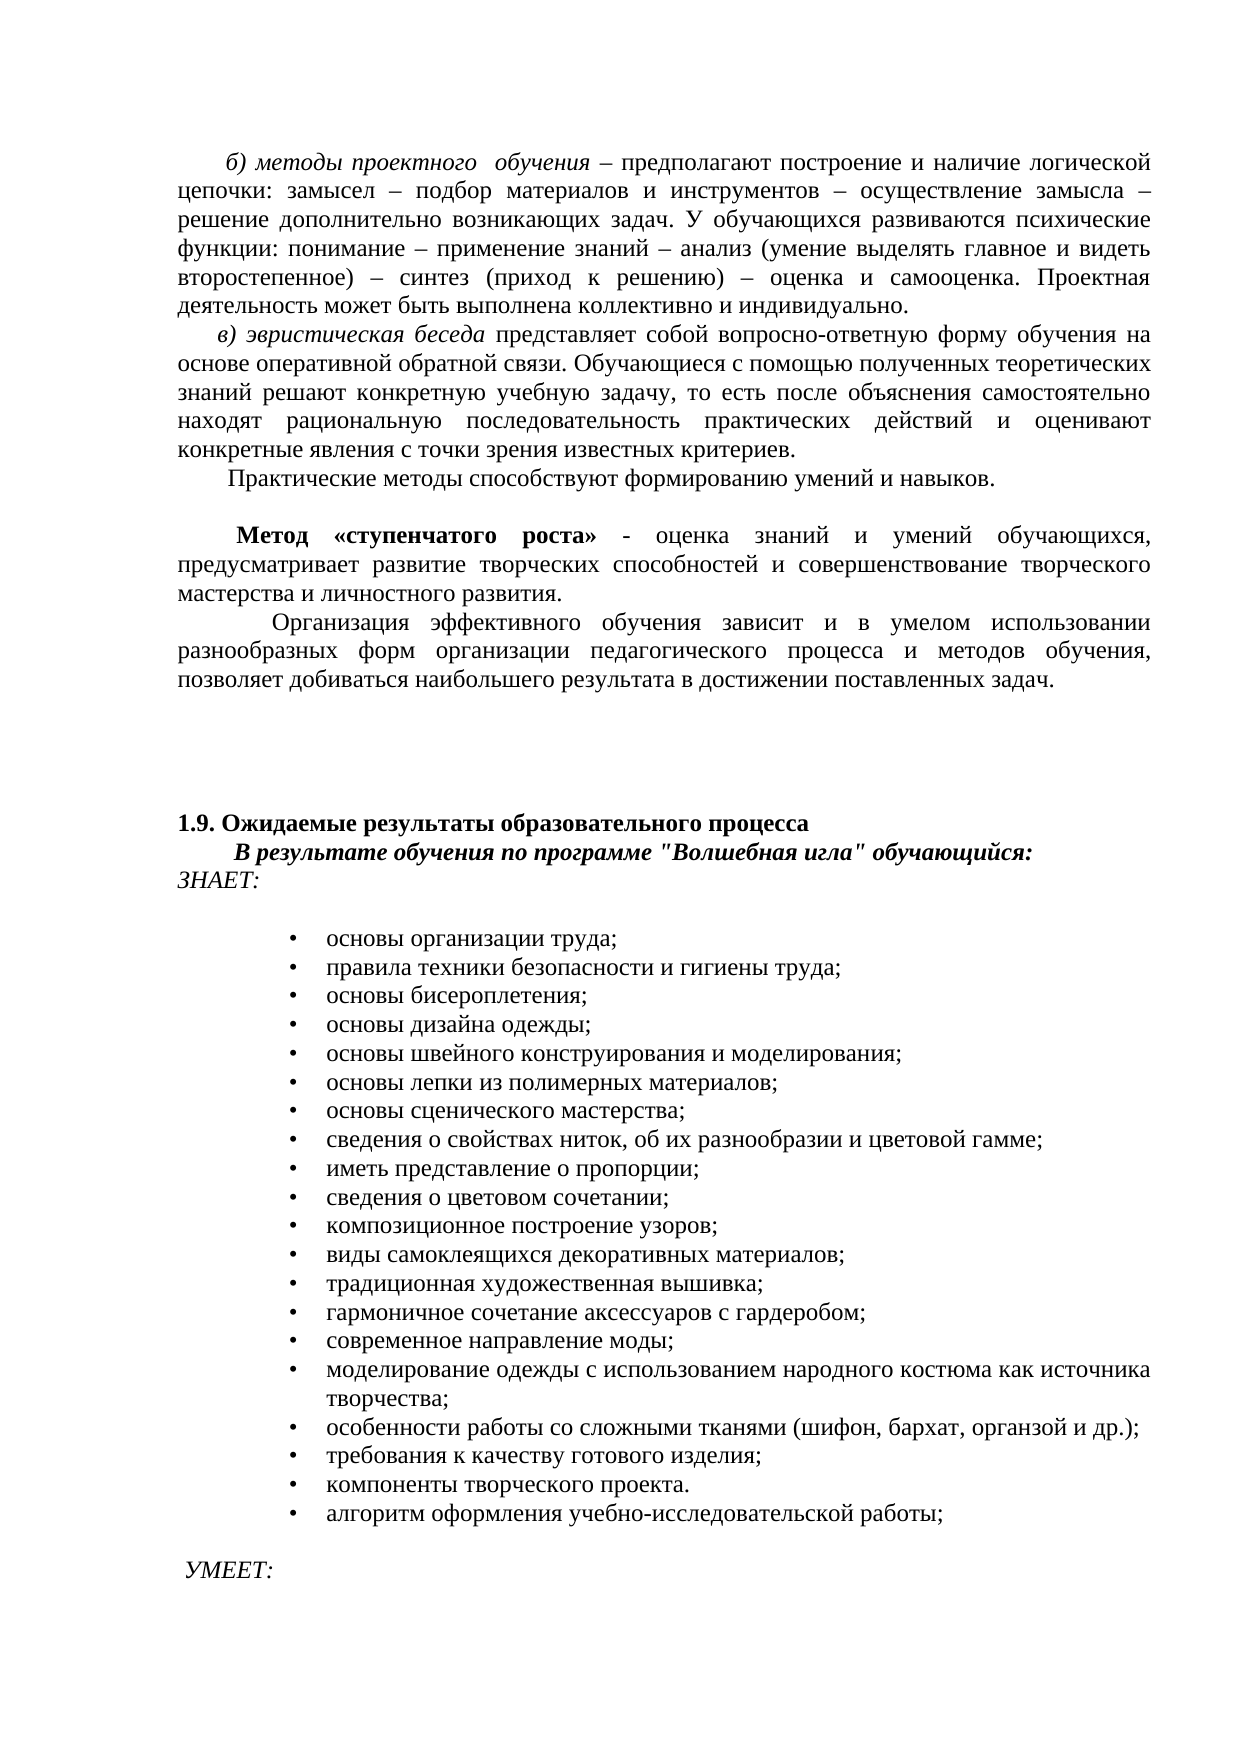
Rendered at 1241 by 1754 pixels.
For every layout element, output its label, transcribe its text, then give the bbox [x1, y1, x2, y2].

list основы сценического мастерства; [288, 1096, 1152, 1124]
text Организация эффективного обучения зависит и в умелом использовании разнообразных форм организации педагогического процесса и методов обучения, позволяет добиваться наибольшего результата в достижении поставленных задач. [177, 607, 1152, 693]
list основы организации труда; [288, 923, 1152, 952]
list требования к качеству готового изделия; [288, 1441, 1152, 1469]
list виды самоклеящихся декоративных материалов; [288, 1239, 1152, 1268]
text В результате обучения по программе "Волшебная игла" обучающийся: [177, 837, 1152, 866]
text б) методы проектного обучения – предполагают построение и наличие логической цепочки: замысел – подбор материалов и инструментов – осуществление замысла – решение дополнительно возникающих задач. У обучающихся развиваются психические функции: понимание – применение знаний – анализ (умение выделять главное и видеть второстепенное) – синтез (приход к решению) – оценка и самооценка. Проектная деятельность может быть выполнена коллективно и индивидуально. [177, 147, 1152, 319]
list особенности работы со сложными тканями (шифон, бархат, органзой и др.); [288, 1412, 1152, 1441]
text в) эвристическая беседа представляет собой вопросно-ответную форму обучения на основе оперативной обратной связи. Обучающиеся с помощью полученных теоретических знаний решают конкретную учебную задачу, то есть после объяснения самостоятельно находят рациональную последовательность практических действий и оценивают конкретные явления с точки зрения известных критериев. [177, 319, 1152, 463]
list сведения о свойствах ниток, об их разнообразии и цветовой гамме; [288, 1124, 1152, 1153]
list основы лепки из полимерных материалов; [288, 1067, 1152, 1096]
list сведения о цветовом сочетании; [288, 1182, 1152, 1211]
list правила техники безопасности и гигиены труда; [288, 952, 1152, 981]
list моделирование одежды с использованием народного костюма как источника творчества; [288, 1354, 1152, 1412]
list гармоничное сочетание аксессуаров с гардеробом; [288, 1297, 1152, 1326]
list иметь представление о пропорции; [288, 1153, 1152, 1182]
list традиционная художественная вышивка; [288, 1268, 1152, 1297]
list современное направление моды; [288, 1326, 1152, 1354]
text Практические методы способствуют формированию умений и навыков. [177, 463, 1152, 492]
text Метод «ступенчатого роста» - оценка знаний и умений обучающихся, предусматривает развитие творческих способностей и совершенствование творческого мастерства и личностного развития. [177, 521, 1152, 607]
list основы бисероплетения; [288, 981, 1152, 1009]
text УМЕЕТ: [177, 1556, 1152, 1584]
list основы швейного конструирования и моделирования; [288, 1038, 1152, 1067]
text 1.9. Ожидаемые результаты образовательного процесса [177, 808, 1152, 837]
text ЗНАЕТ: [177, 866, 1152, 894]
list компоненты творческого проекта. [288, 1469, 1152, 1498]
list алгоритм оформления учебно-исследовательской работы; [288, 1498, 1152, 1527]
list основы дизайна одежды; [288, 1009, 1152, 1038]
list композиционное построение узоров; [288, 1211, 1152, 1239]
